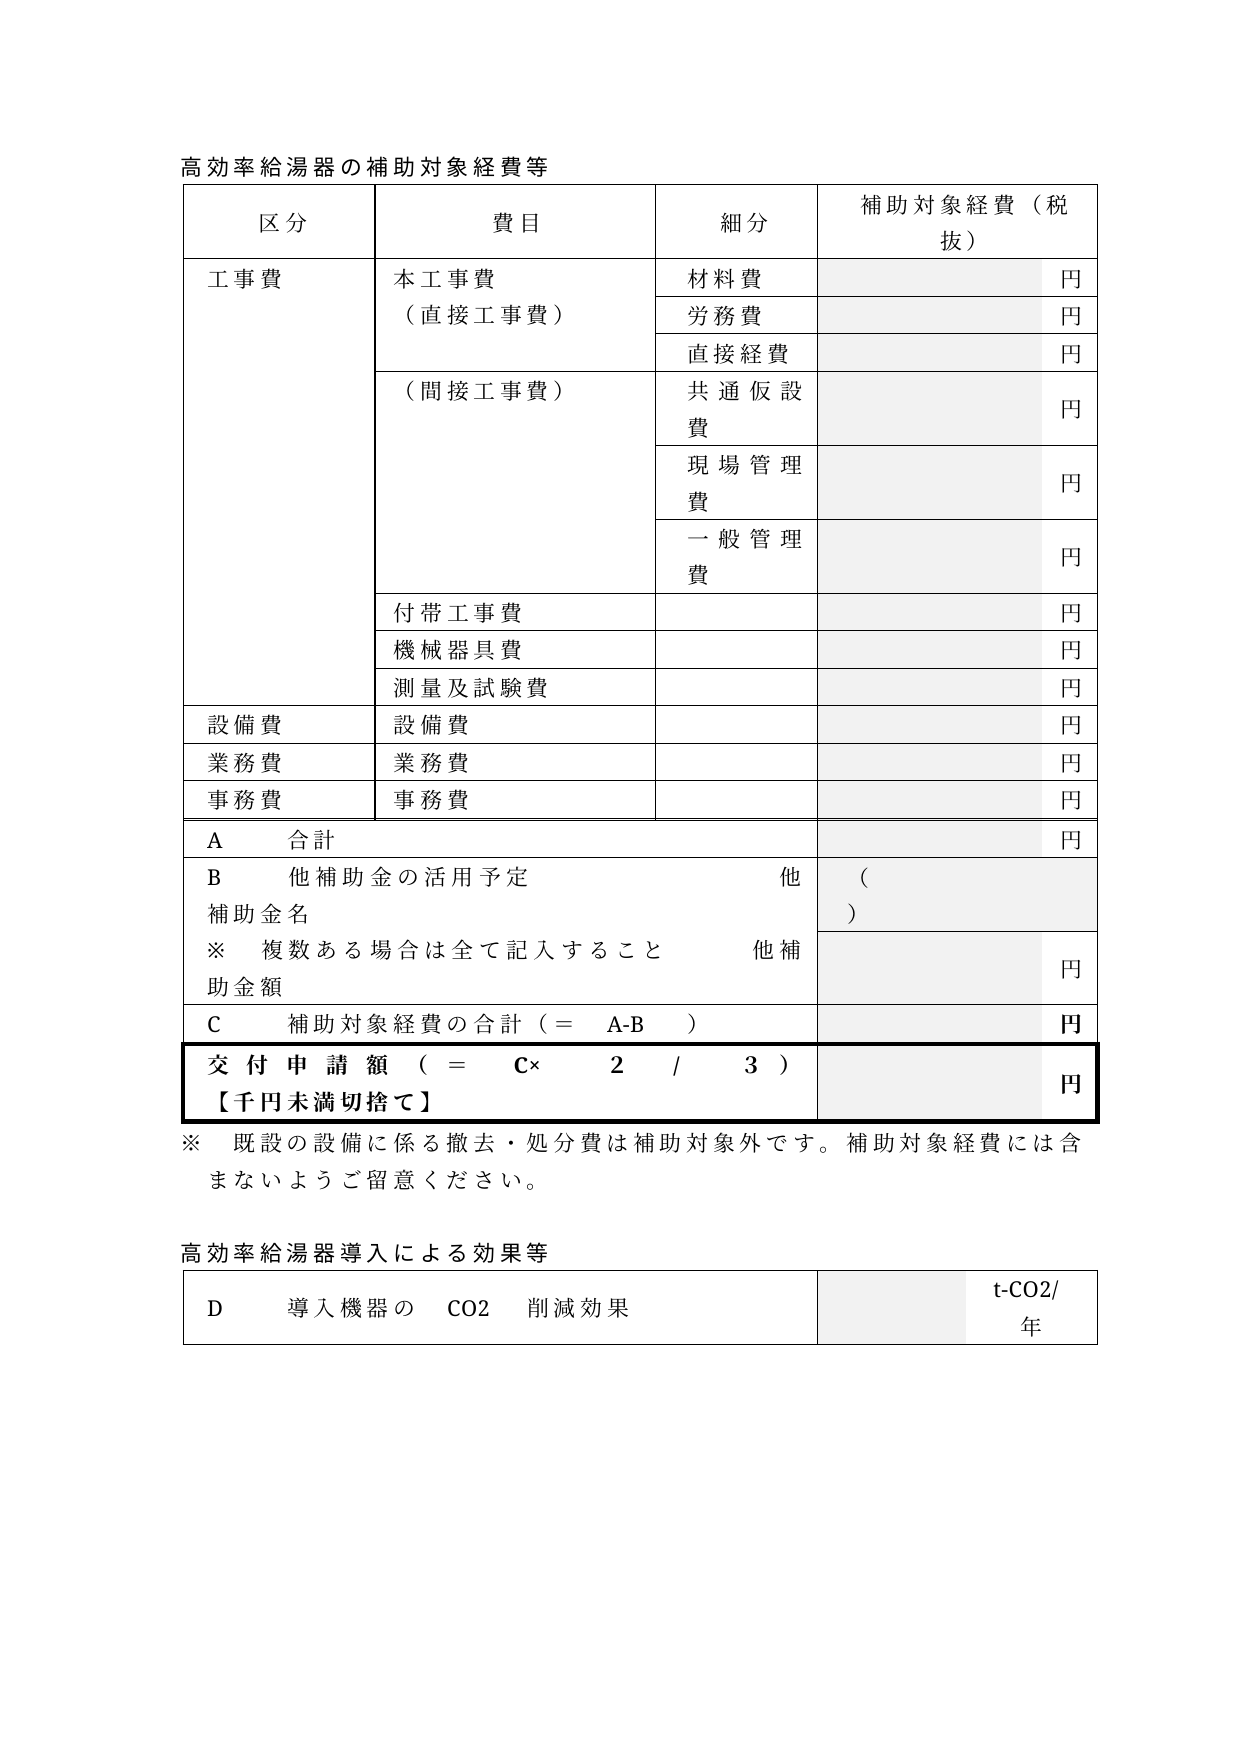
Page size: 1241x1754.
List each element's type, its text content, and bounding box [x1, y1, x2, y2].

table_header t-CO2/年 [966, 1271, 1097, 1344]
table_cell 機械器具費 [376, 631, 655, 668]
text 高効率給湯器の補助対象経費等 [153, 148, 1087, 184]
table_header 費目 [376, 185, 655, 258]
table_cell [656, 706, 817, 743]
table_cell C 補助対象経費の合計（＝A-B） [184, 1005, 817, 1042]
table_header 細分 [656, 185, 817, 258]
table_cell 業務費 [184, 744, 374, 780]
table_cell 本工事費 （直接工事費） [376, 259, 655, 371]
table_cell 円 [1042, 744, 1097, 780]
table_cell 現場管理費 [656, 446, 817, 519]
table_cell [818, 446, 1042, 519]
table_cell （ ） [818, 858, 1097, 931]
table_cell [818, 1046, 1042, 1119]
table_cell 設備費 [376, 706, 655, 743]
table_header D 導入機器のCO2削減効果 [184, 1271, 817, 1344]
table_cell 交付申請額（＝C×２/３） 【千円未満切捨て】 [185, 1046, 817, 1119]
table_cell 円 [1042, 520, 1097, 593]
table_cell [818, 594, 1042, 630]
table_cell [818, 932, 1042, 1004]
table_cell 円 [1042, 297, 1097, 333]
table_cell 円 [1042, 1005, 1097, 1042]
text 高効率給湯器導入による効果等 [153, 1233, 1087, 1270]
table_header 区分 [184, 185, 374, 258]
table_cell [818, 297, 1042, 333]
table_cell [818, 781, 1042, 818]
table_cell [818, 821, 1042, 857]
table_cell 円 [1042, 631, 1097, 668]
table_cell [818, 706, 1042, 743]
table_cell 円 [1042, 781, 1097, 818]
table_cell 円 [1042, 932, 1097, 1004]
table_cell 円 [1042, 372, 1097, 445]
table_cell 一般管理費 [656, 520, 817, 593]
table_cell [656, 781, 817, 818]
table_cell A 合計 [184, 821, 817, 857]
table_cell [818, 669, 1042, 705]
table_cell 事務費 [184, 781, 374, 818]
table_cell [818, 259, 1042, 296]
table_cell 円 [1042, 334, 1097, 371]
table_cell 共通仮設費 [656, 372, 817, 445]
table_cell 円 [1042, 821, 1097, 857]
table_cell 円 [1042, 446, 1097, 519]
table_cell [818, 744, 1042, 780]
table_cell [818, 520, 1042, 593]
table_cell B 他補助金の活用予定 他補助金名 ※複数ある場合は全て記入すること 他補助金額 [184, 858, 817, 1004]
table_cell 直接経費 [656, 334, 817, 371]
table_cell 円 [1042, 669, 1097, 705]
table_cell 設備費 [184, 706, 374, 743]
table_cell 円 [1042, 594, 1097, 630]
table_cell 業務費 [376, 744, 655, 780]
table_cell [656, 744, 817, 780]
table_cell （間接工事費） [376, 372, 655, 593]
table_cell [818, 372, 1042, 445]
table_cell 円 [1042, 706, 1097, 743]
table_cell 材料費 [656, 259, 817, 296]
table_cell [656, 594, 817, 630]
table_cell 円 [1042, 1046, 1095, 1119]
table_cell 工事費 [184, 259, 374, 705]
table_cell 付帯工事費 [376, 594, 655, 630]
text ※ 既設の設備に係る撤去・処分費は補助対象外です。補助対象経費には含まないようご留意ください。 [153, 1124, 1087, 1197]
table_cell 労務費 [656, 297, 817, 333]
table_cell 事務費 [376, 781, 655, 818]
table_cell 測量及試験費 [376, 669, 655, 705]
table_cell [818, 1005, 1042, 1042]
table_cell [656, 631, 817, 668]
table_cell [656, 669, 817, 705]
table_cell 円 [1042, 259, 1097, 296]
table_cell [818, 334, 1042, 371]
table_header [818, 1271, 966, 1344]
table_header 補助対象経費（税抜） [818, 185, 1097, 258]
table_cell [818, 631, 1042, 668]
